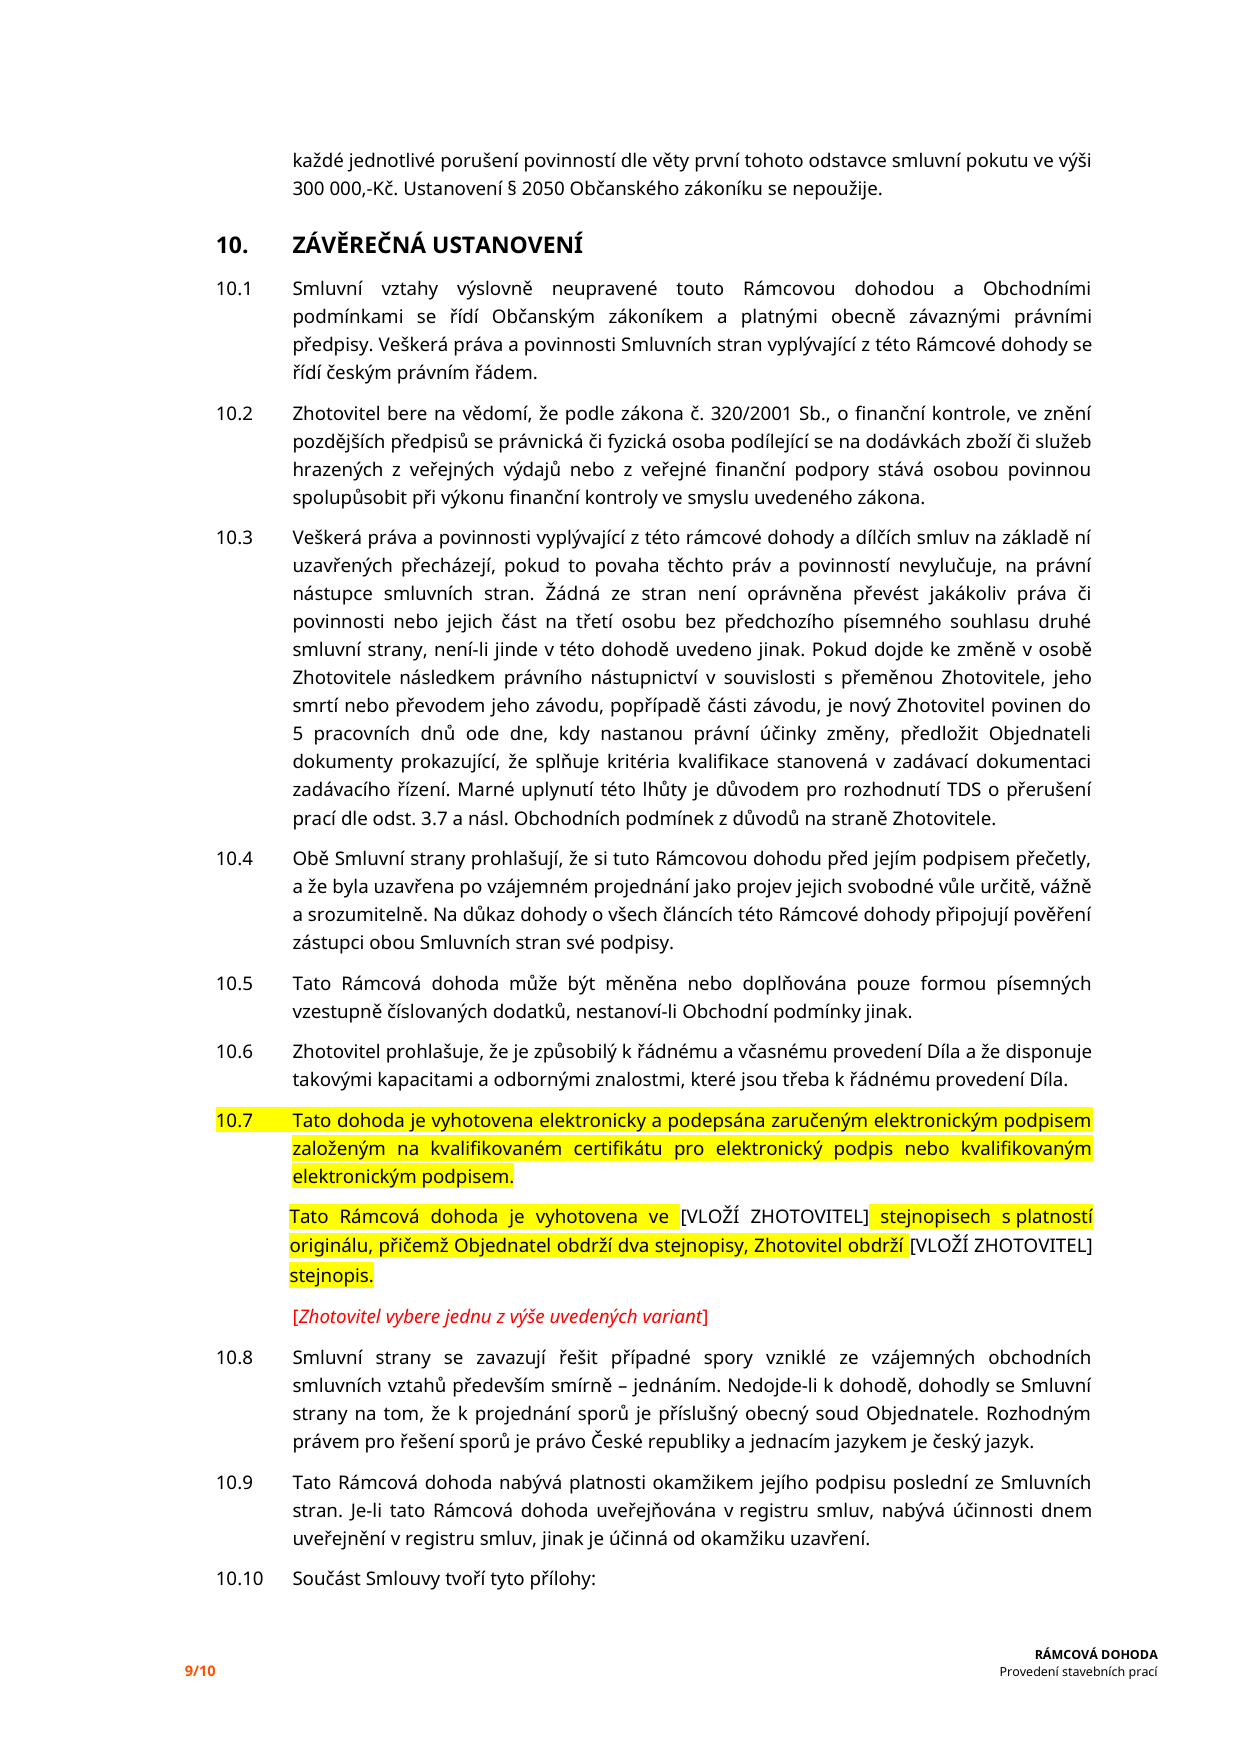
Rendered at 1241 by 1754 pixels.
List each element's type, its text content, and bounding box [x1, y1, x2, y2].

text [Zhotovitel vybere jednu z výše uvedených variant] [292, 1304, 1093, 1329]
text Smluvní vztahy výslovně neupravené touto Rámcovou dohodou a Obchodními podmínkami se řídí Občanským zákoníkem a platnými obecně závaznými právními předpisy. Veškerá práva a povinnosti Smluvních stran vyplývající z této Rámcové dohody se řídí českým právním řádem. [216, 275, 1093, 385]
text Tato Rámcová dohoda nabývá platnosti okamžikem jejího podpisu poslední ze Smluvních stran. Je-li tato Rámcová dohoda uveřejňována v registru smluv, nabývá účinnosti dnem uveřejnění v registru smluv, jinak je účinná od okamžiku uzavření. [216, 1469, 1093, 1551]
text Obě Smluvní strany prohlašují, že si tuto Rámcovou dohodu před jejím podpisem přečetly, a že byla uzavřena po vzájemném projednání jako projev jejich svobodné vůle určitě, vážně a srozumitelně. Na důkaz dohody o všech článcích této Rámcové dohody připojují pověření zástupci obou Smluvních stran své podpisy. [216, 845, 1093, 955]
text Tato dohoda je vyhotovena elektronicky a podepsána zaručeným elektronickým podpisem založeným na kvalifikovaném certifikátu pro elektronický podpis nebo kvalifikovaným elektronickým podpisem. [216, 1132, 1093, 1188]
text ZÁVĚREČNÁ USTANOVENÍ [216, 228, 1093, 260]
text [216, 147, 1093, 201]
text Součást Smlouvy tvoří tyto přílohy: [216, 1566, 1093, 1591]
text Zhotovitel bere na vědomí, že podle zákona č. 320/2001 Sb., o finanční kontrole, ve znění pozdějších předpisů se právnická či fyzická osoba podílející se na dodávkách zboží či služeb hrazených z veřejných výdajů nebo z veřejné finanční podpory stává osobou povinnou spolupůsobit při výkonu finanční kontroly ve smyslu uvedeného zákona. [216, 400, 1093, 509]
text Veškerá práva a povinnosti vyplývající z této rámcové dohody a dílčích smluv na základě ní uzavřených přecházejí, pokud to povaha těchto práv a povinností nevylučuje, na právní nástupce smluvních stran. Žádná ze stran není oprávněna převést jakákoliv práva či povinnosti nebo jejich část na třetí osobu bez předchozího písemného souhlasu druhé smluvní strany, není-li jinde v této dohodě uvedeno jinak. Pokud dojde ke změně v osobě Zhotovitele následkem právního nástupnictví v souvislosti s přeměnou Zhotovitele, jeho smrtí nebo převodem jeho závodu, popřípadě části závodu, je nový Zhotovitel povinen do 5 pracovních dnů ode dne, kdy nastanou právní účinky změny, předložit Objednateli dokumenty prokazující, že splňuje kritéria kvalifikace stanovená v zadávací dokumentaci zadávacího řízení. Marné uplynutí této lhůty je důvodem pro rozhodnutí TDS o přerušení prací dle odst. 3.7 a násl. Obchodních podmínek z důvodů na straně Zhotovitele. [216, 524, 1093, 830]
text Zhotovitel prohlašuje, že je způsobilý k řádnému a včasnému provedení Díla a že disponuje takovými kapacitami a odbornými znalostmi, které jsou třeba k řádnému provedení Díla. [216, 1038, 1093, 1092]
text Tato Rámcová dohoda může být měněna nebo doplňována pouze formou písemných vzestupně číslovaných dodatků, nestanoví-li Obchodní podmínky jinak. [216, 970, 1093, 1023]
text Smluvní strany se zavazují řešit případné spory vzniklé ze vzájemných obchodních smluvních vztahů především smírně – jednáním. Nedojde-li k dohodě, dohodly se Smluvní strany na tom, že k projednání sporů je příslušný obecný soud Objednatele. Rozhodným právem pro řešení sporů je právo České republiky a jednacím jazykem je český jazyk. [216, 1344, 1093, 1454]
text Tato Rámcová dohoda je vyhotovena ve [VLOŽÍ ZHOTOVITEL] stejnopisech s platností originálu, přičemž Objednatel obdrží dva stejnopisy, Zhotovitel obdrží [VLOŽÍ ZHOTOVITEL] stejnopis. [289, 1203, 1093, 1288]
